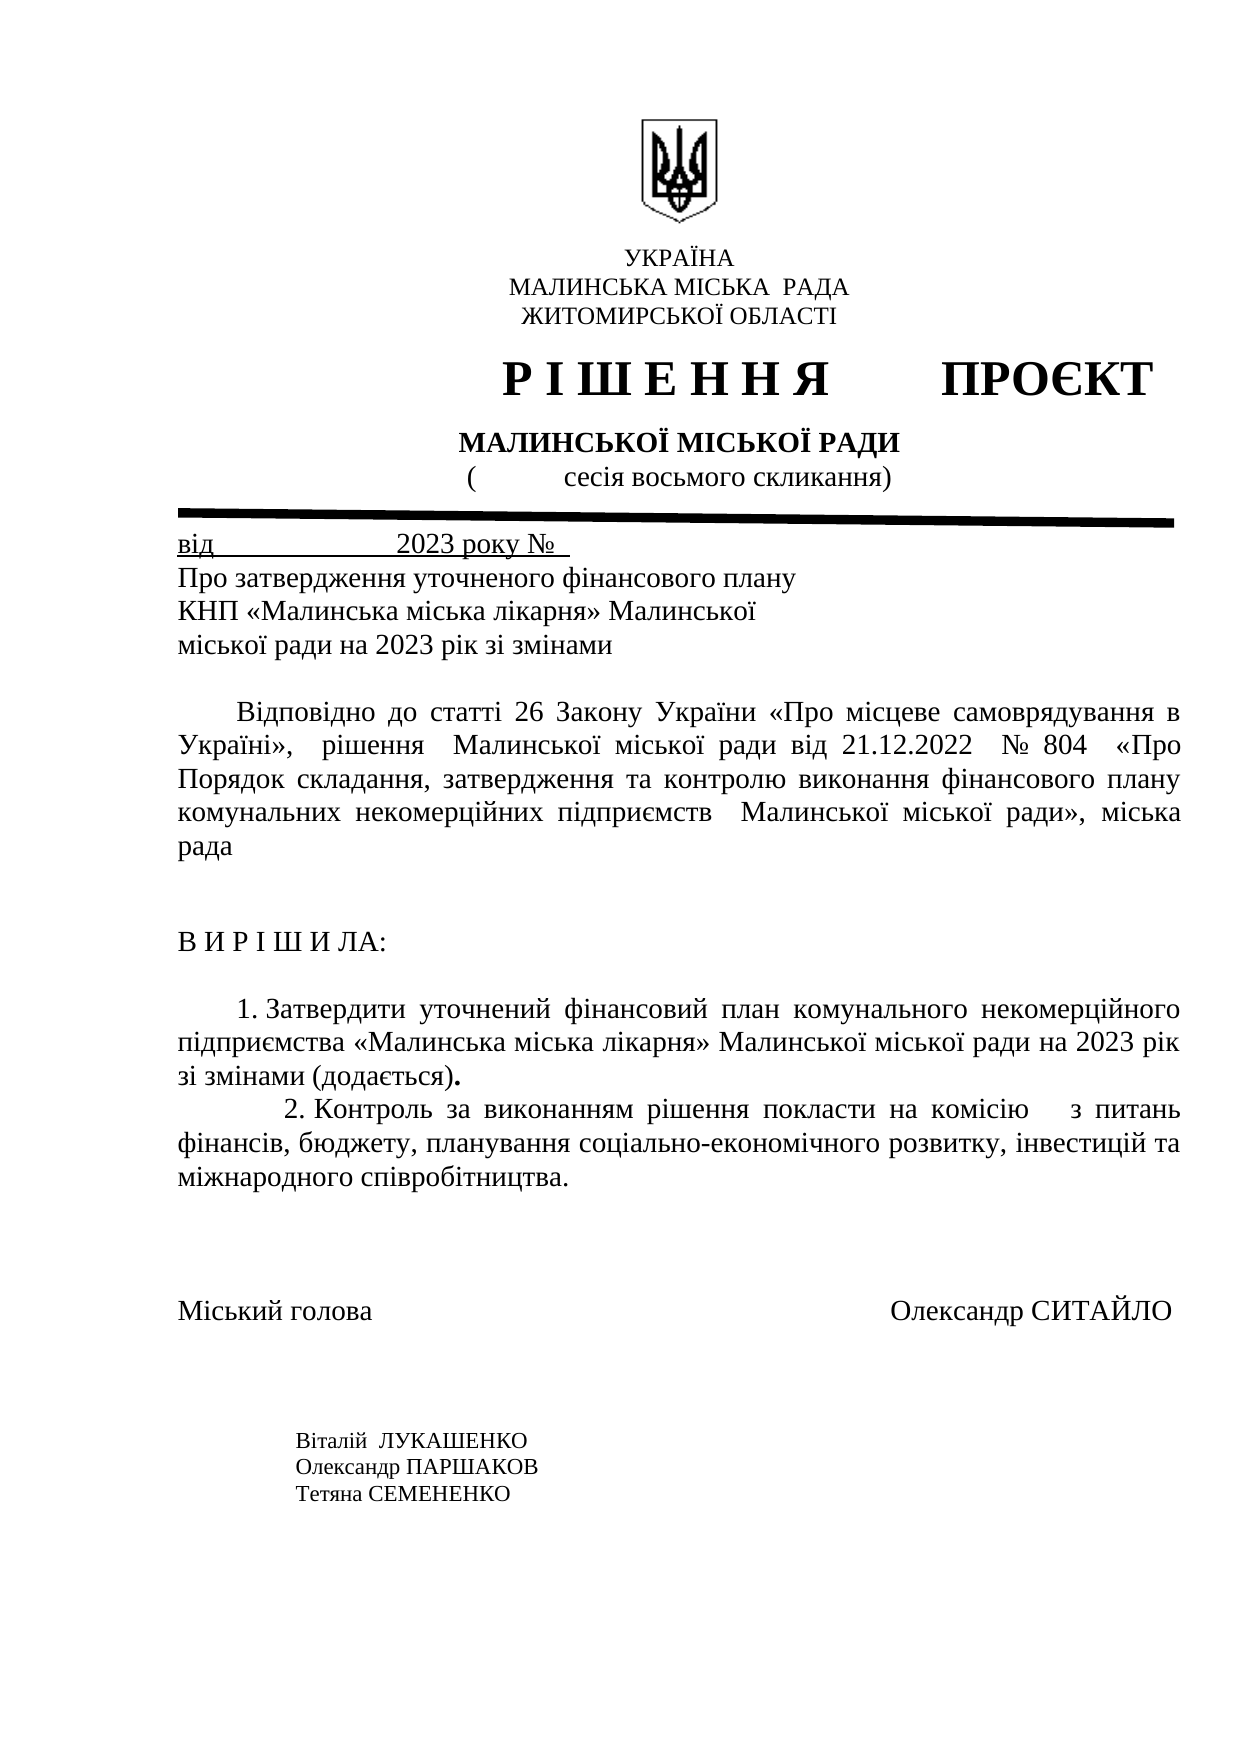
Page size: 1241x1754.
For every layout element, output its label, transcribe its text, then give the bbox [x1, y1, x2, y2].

text КНП «Малинська міська лікарня» Малинської [177, 593, 1181, 627]
text Про затвердження уточненого фінансового плану [177, 560, 1181, 593]
picture [635, 118, 723, 225]
text Олександр ПАРШАКОВ [177, 1453, 1181, 1480]
text міської ради на 2023 рік зі змінами [177, 627, 1181, 660]
text Міський голова Олександр СИТАЙЛО [177, 1293, 1181, 1326]
text Віталій ЛУКАШЕНКО [177, 1427, 1181, 1453]
text МАЛИНСЬКА МІСЬКА РАДА [177, 272, 1181, 301]
text ( сесія восьмого скликання) [177, 459, 1181, 493]
text УКРАЇНА [177, 243, 1181, 272]
text Тетяна СЕМЕНЕНКО [177, 1480, 1181, 1506]
text Р І Ш Е Н Н я ПРОЄКТ [177, 349, 1181, 406]
text 1. Затвердити уточнений фінансовий план комунального некомерційного підприємства «Малинська міська лікарня» Малинської міської ради на 2023 рік зі змінами (додається). [177, 991, 1181, 1092]
text малинської МІСЬКОЇ ради [177, 426, 1181, 459]
text В И Р І Ш И ЛА: [177, 924, 1181, 957]
text 2. Контроль за виконанням рішення покласти на комісію з питань фінансів, бюджету, планування соціально-економічного розвитку, інвестицій та міжнародного співробітництва. [177, 1092, 1181, 1192]
text від 2023 року № [177, 526, 1181, 560]
text ЖИТОМИРСЬКОЇ ОБЛАСТІ [177, 301, 1181, 330]
text Відповідно до статті 26 Закону України «Про місцеве самоврядування в Україні», рішення Малинської міської ради від 21.12.2022 № 804 «Про Порядок складання, затвердження та контролю виконання фінансового плану комунальних некомерційних підприємств Малинської міської ради», міська рада [177, 694, 1181, 862]
